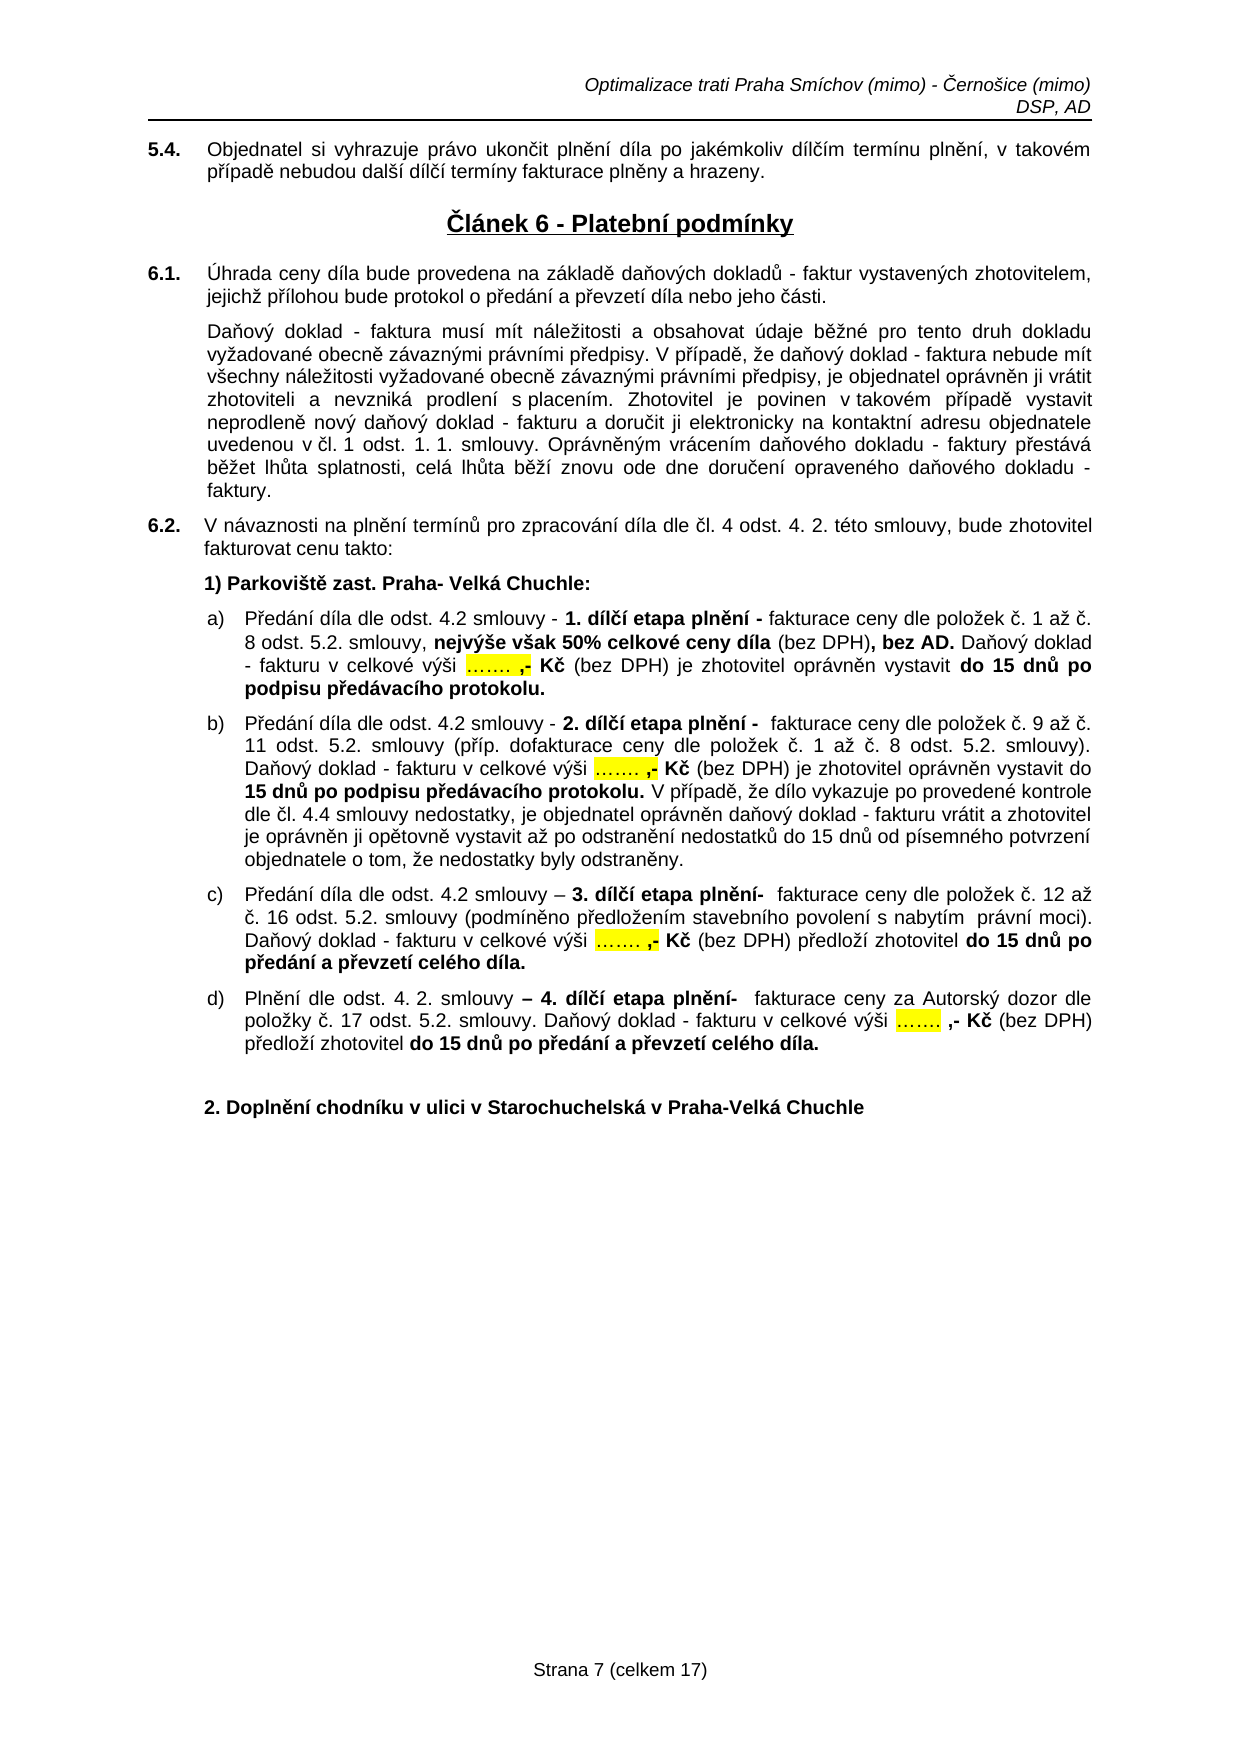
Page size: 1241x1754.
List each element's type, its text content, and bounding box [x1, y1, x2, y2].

subtitle Předání díla dle odst. 4.2 smlouvy – 3. dílčí etapa plnění- fakturace ceny dle položek č. 12 až č. 16 odst. 5.2. smlouvy (podmíněno předložením stavebního povolení s nabytím právní moci). Daňový doklad - fakturu v celkové výši ……. ,- Kč (bez DPH) předloží zhotovitel do 15 dnů po předání a převzetí celého díla. [207, 883, 1092, 974]
text 1) Parkoviště zast. Praha- Velká Chuchle: [204, 572, 1092, 594]
subtitle Předání díla dle odst. 4.2 smlouvy - 2. dílčí etapa plnění - fakturace ceny dle položek č. 9 až č. 11 odst. 5.2. smlouvy (příp. dofakturace ceny dle položek č. 1 až č. 8 odst. 5.2. smlouvy). Daňový doklad - fakturu v celkové výši ……. ,- Kč (bez DPH) je zhotovitel oprávněn vystavit do 15 dnů po podpisu předávacího protokolu. V případě, že dílo vykazuje po provedené kontrole dle čl. 4.4 smlouvy nedostatky, je objednatel oprávněn daňový doklad - fakturu vrátit a zhotovitel je oprávněn ji opětovně vystavit až po odstranění nedostatků do 15 dnů od písemného potvrzení objednatele o tom, že nedostatky byly odstraněny. [207, 712, 1092, 871]
text 2. Doplnění chodníku v ulici v Starochuchelská v Praha-Velká Chuchle [204, 1096, 1092, 1118]
text 5.4. Objednatel si vyhrazuje právo ukončit plnění díla po jakémkoliv dílčím termínu plnění, v takovém případě nebudou další dílčí termíny fakturace plněny a hrazeny. [148, 137, 1092, 183]
text 6.2. V návaznosti na plnění termínů pro zpracování díla dle čl. 4 odst. 4. 2. této smlouvy, bude zhotovitel fakturovat cenu takto: [148, 514, 1092, 559]
subtitle Článek 6 - Platební podmínky [148, 209, 1092, 238]
subtitle Předání díla dle odst. 4.2 smlouvy - 1. dílčí etapa plnění - fakturace ceny dle položek č. 1 až č. 8 odst. 5.2. smlouvy, nejvýše však 50% celkové ceny díla (bez DPH), bez AD. Daňový doklad - fakturu v celkové výši ……. ,- Kč (bez DPH) je zhotovitel oprávněn vystavit do 15 dnů po podpisu předávacího protokolu. [207, 607, 1092, 699]
text 6.1. Úhrada ceny díla bude provedena na základě daňových dokladů - faktur vystavených zhotovitelem, jejichž přílohou bude protokol o předání a převzetí díla nebo jeho části. [148, 262, 1092, 307]
subtitle Plnění dle odst. 4. 2. smlouvy – 4. dílčí etapa plnění- fakturace ceny za Autorský dozor dle položky č. 17 odst. 5.2. smlouvy. Daňový doklad - fakturu v celkové výši ……. ,- Kč (bez DPH) předloží zhotovitel do 15 dnů po předání a převzetí celého díla. [207, 986, 1092, 1054]
text Daňový doklad - faktura musí mít náležitosti a obsahovat údaje běžné pro tento druh dokladu vyžadované obecně závaznými právními předpisy. V případě, že daňový doklad - faktura nebude mít všechny náležitosti vyžadované obecně závaznými právními předpisy, je objednatel oprávněn ji vrátit zhotoviteli a nevzniká prodlení s placením. Zhotovitel je povinen v takovém případě vystavit neprodleně nový daňový doklad - fakturu a doručit ji elektronicky na kontaktní adresu objednatele uvedenou v čl. 1 odst. 1. 1. smlouvy. Oprávněným vrácením daňového dokladu - faktury přestává běžet lhůta splatnosti, celá lhůta běží znovu ode dne doručení opraveného daňového dokladu - faktury. [207, 320, 1092, 501]
